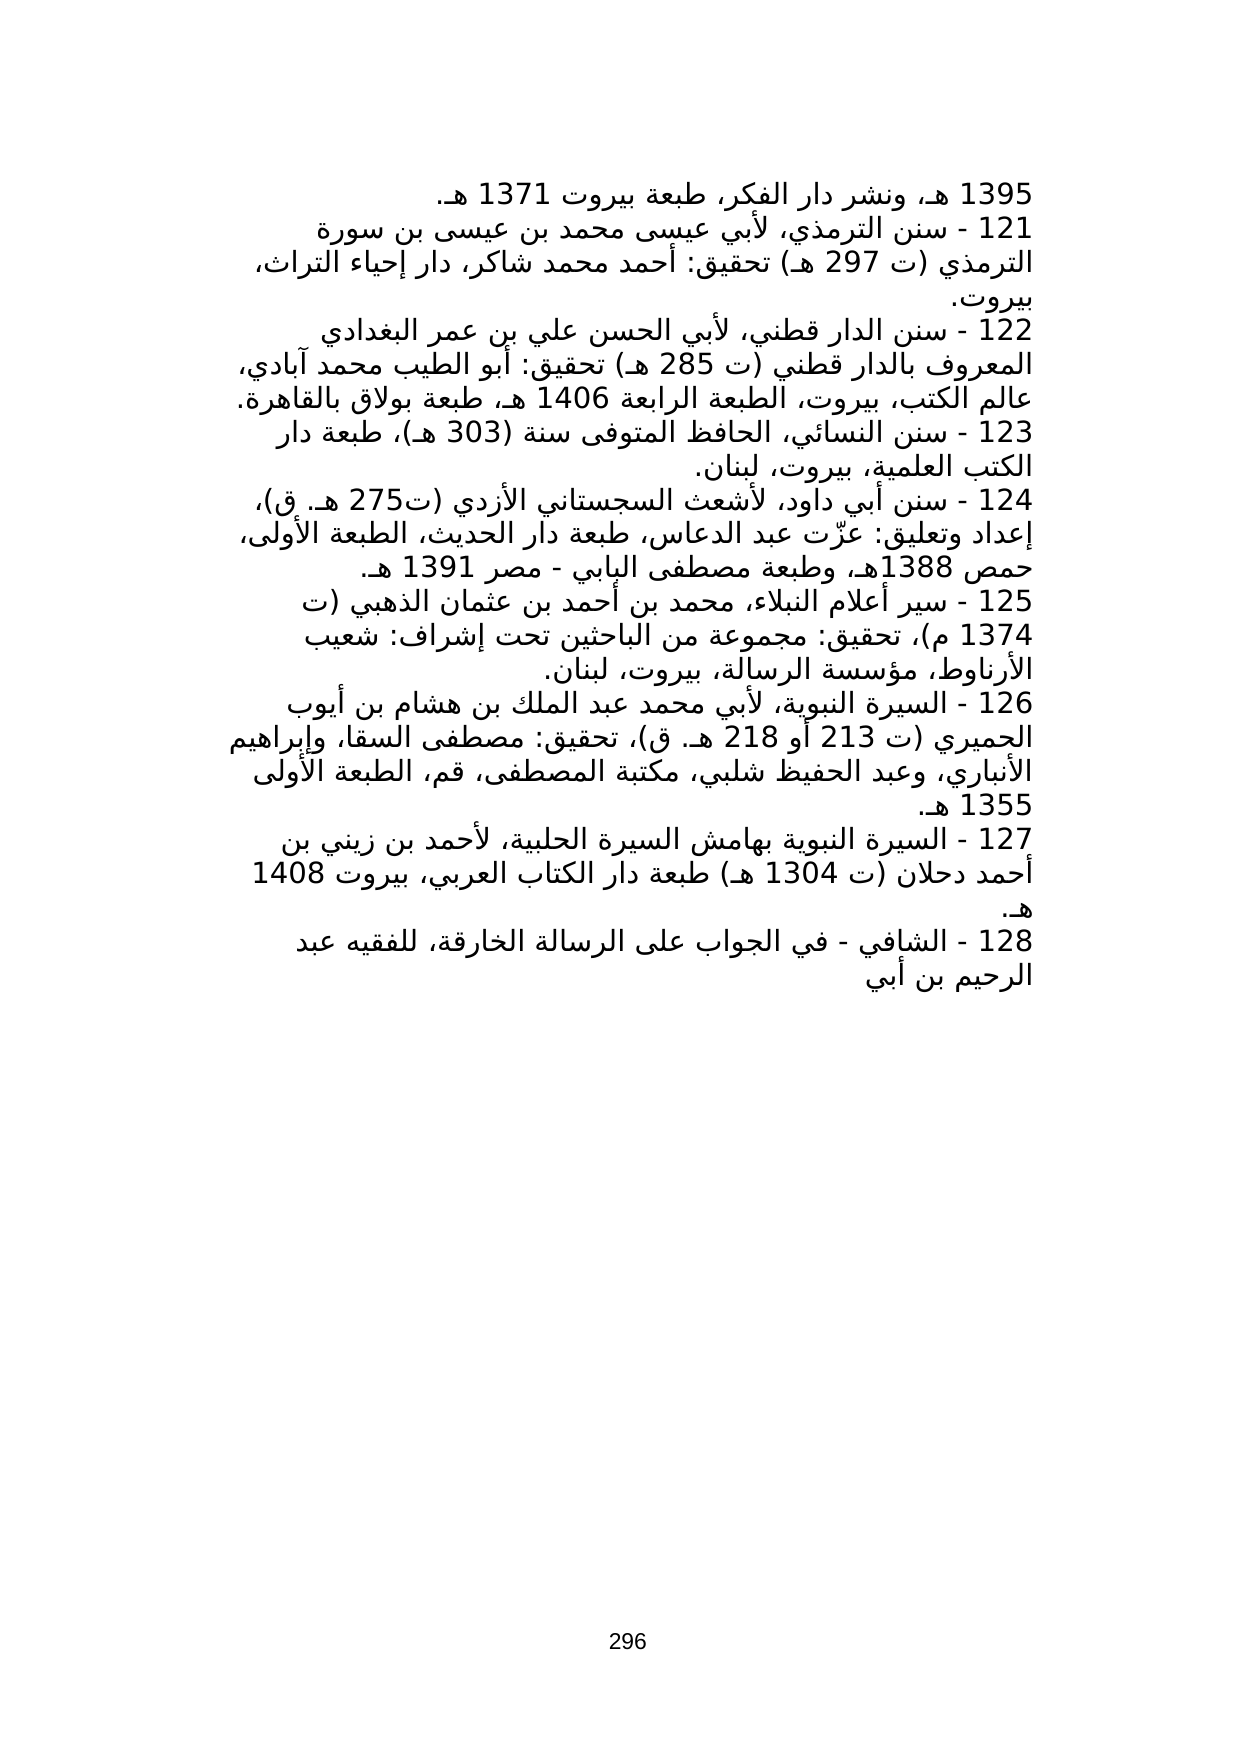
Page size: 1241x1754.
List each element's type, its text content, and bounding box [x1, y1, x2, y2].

text 128 - الشافي - في الجواب على الرسالة الخارقة، للفقيه عبد الرحيم بن أبي [222, 924, 1033, 992]
text 127 - السيرة النبوية بهامش السيرة الحلبية، لأحمد بن زيني بن أحمد دحلان (ت 1304 هـ) طبعة دار الكتاب العربي، بيروت 1408 هـ. [222, 822, 1033, 924]
text 125 - سير أعلام النبلاء، محمد بن أحمد بن عثمان الذهبي (ت 1374 م)، تحقيق: مجموعة من الباحثين تحت إشراف: شعيب الأرناوط، مؤسسة الرسالة، بيروت، لبنان. [222, 585, 1033, 687]
text 122 - سنن الدار قطني، لأبي الحسن علي بن عمر البغدادي المعروف بالدار قطني (ت 285 هـ) تحقيق: أبو الطيب محمد آبادي، عالم الكتب، بيروت، الطبعة الرابعة 1406 هـ، طبعة بولاق بالقاهرة. [222, 313, 1033, 415]
text 121 - سنن الترمذي، لأبي عيسى محمد بن عيسى بن سورة الترمذي (ت 297 هـ) تحقيق: أحمد محمد شاكر، دار إحياء التراث، بيروت. [222, 211, 1033, 313]
text 126 - السيرة النبوية، لأبي محمد عبد الملك بن هشام بن أيوب الحميري (ت 213 أو 218 هـ. ق)، تحقيق: مصطفى السقا، وإبراهيم الأنباري، وعبد الحفيظ شلبي، مكتبة المصطفى، قم، الطبعة الأولى 1355 هـ. [222, 687, 1033, 822]
text 1395 هـ، ونشر دار الفكر، طبعة بيروت 1371 هـ. [222, 177, 1033, 211]
text 123 - سنن النسائي، الحافظ المتوفى سنة (303 هـ)، طبعة دار الكتب العلمية، بيروت، لبنان. [222, 415, 1033, 483]
text 124 - سنن أبي داود، لأشعث السجستاني الأزدي (ت275 هـ. ق)، إعداد وتعليق: عزّت عبد الدعاس، طبعة دار الحديث، الطبعة الأولى، حمص 1388هـ، وطبعة مصطفى البابي - مصر 1391 هـ. [222, 483, 1033, 585]
